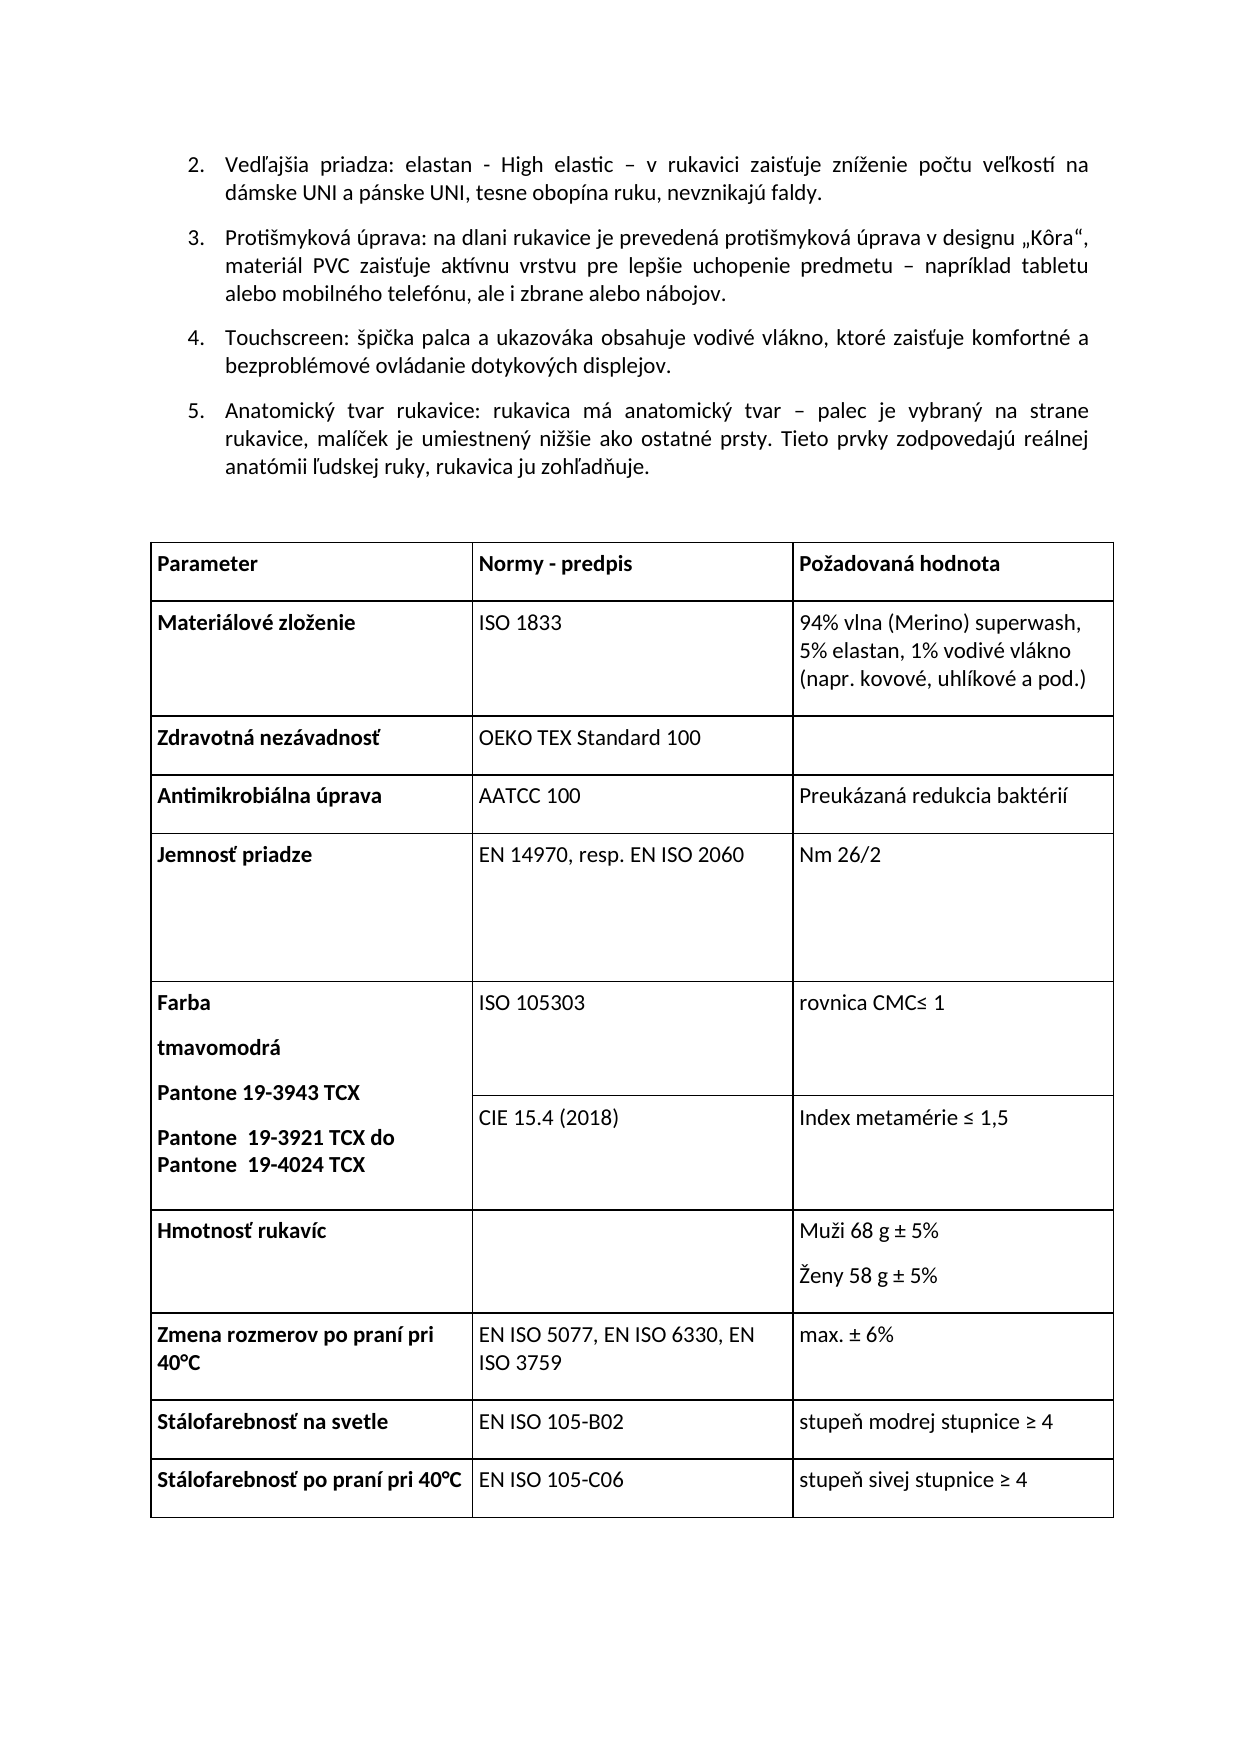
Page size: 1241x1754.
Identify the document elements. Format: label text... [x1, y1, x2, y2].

table_cell Zmena rozmerov po praní pri 40°C [152, 1314, 472, 1399]
table_cell Stálofarebnosť po praní pri 40°C [152, 1460, 472, 1517]
table_cell Zdravotná nezávadnosť [152, 717, 472, 774]
table_cell Jemnosť priadze [152, 834, 472, 981]
table_cell rovnica CMC≤ 1 [794, 982, 1113, 1095]
table_cell stupeň sivej stupnice ≥ 4 [794, 1460, 1113, 1517]
table_cell Farba tmavomodrá Pantone 19-3943 TCX Pantone 19-3921 TCX do Pantone 19-4024 TCX [152, 982, 472, 1209]
table_cell Preukázaná redukcia baktérií [794, 776, 1113, 833]
table_cell [473, 1211, 792, 1312]
table_header Parameter [152, 543, 472, 600]
list Touchscreen: špička palca a ukazováka obsahuje vodivé vlákno, ktoré zaisťuje komfortné a bezproblémové ovládanie dotykových displejov. [187, 323, 1090, 379]
table_header Požadovaná hodnota [794, 543, 1113, 600]
table_cell CIE 15.4 (2018) [473, 1096, 792, 1209]
list Vedľajšia priadza: elastan - High elastic – v rukavici zaisťuje zníženie počtu veľkostí na dámske UNI a pánske UNI, tesne obopína ruku, nevznikajú faldy. [187, 150, 1090, 206]
table_cell stupeň modrej stupnice ≥ 4 [794, 1401, 1113, 1458]
table_cell max. ± 6% [794, 1314, 1113, 1399]
table_cell Materiálové zloženie [152, 602, 472, 715]
list Anatomický tvar rukavice: rukavica má anatomický tvar – palec je vybraný na strane rukavice, malíček je umiestnený nižšie ako ostatné prsty. Tieto prvky zodpovedajú reálnej anatómii ľudskej ruky, rukavica ju zohľadňuje. [187, 396, 1090, 480]
table_cell Antimikrobiálna úprava [152, 776, 472, 833]
table_cell EN ISO 5077, EN ISO 6330, EN ISO 3759 [473, 1314, 792, 1399]
table_cell EN 14970, resp. EN ISO 2060 [473, 834, 792, 981]
table_cell Index metamérie ≤ 1,5 [794, 1096, 1113, 1209]
list Protišmyková úprava: na dlani rukavice je prevedená protišmyková úprava v designu „Kôra“, materiál PVC zaisťuje aktívnu vrstvu pre lepšie uchopenie predmetu – napríklad tabletu alebo mobilného telefónu, ale i zbrane alebo nábojov. [187, 223, 1090, 307]
table_header Normy - predpis [473, 543, 792, 600]
table_cell Nm 26/2 [794, 834, 1113, 981]
table_cell ISO 1833 [473, 602, 792, 715]
table_cell OEKO TEX Standard 100 [473, 717, 792, 774]
table_cell Hmotnosť rukavíc [152, 1211, 472, 1312]
table_cell 94% vlna (Merino) superwash, 5% elastan, 1% vodivé vlákno (napr. kovové, uhlíkové a pod.) [794, 602, 1113, 715]
table_cell Muži 68 g ± 5% Ženy 58 g ± 5% [794, 1211, 1113, 1312]
table_cell EN ISO 105-B02 [473, 1401, 792, 1458]
table_cell Stálofarebnosť na svetle [152, 1401, 472, 1458]
table_cell ISO 105303 [473, 982, 792, 1095]
table_cell EN ISO 105-C06 [473, 1460, 792, 1517]
table_cell AATCC 100 [473, 776, 792, 833]
table_cell [794, 717, 1113, 774]
